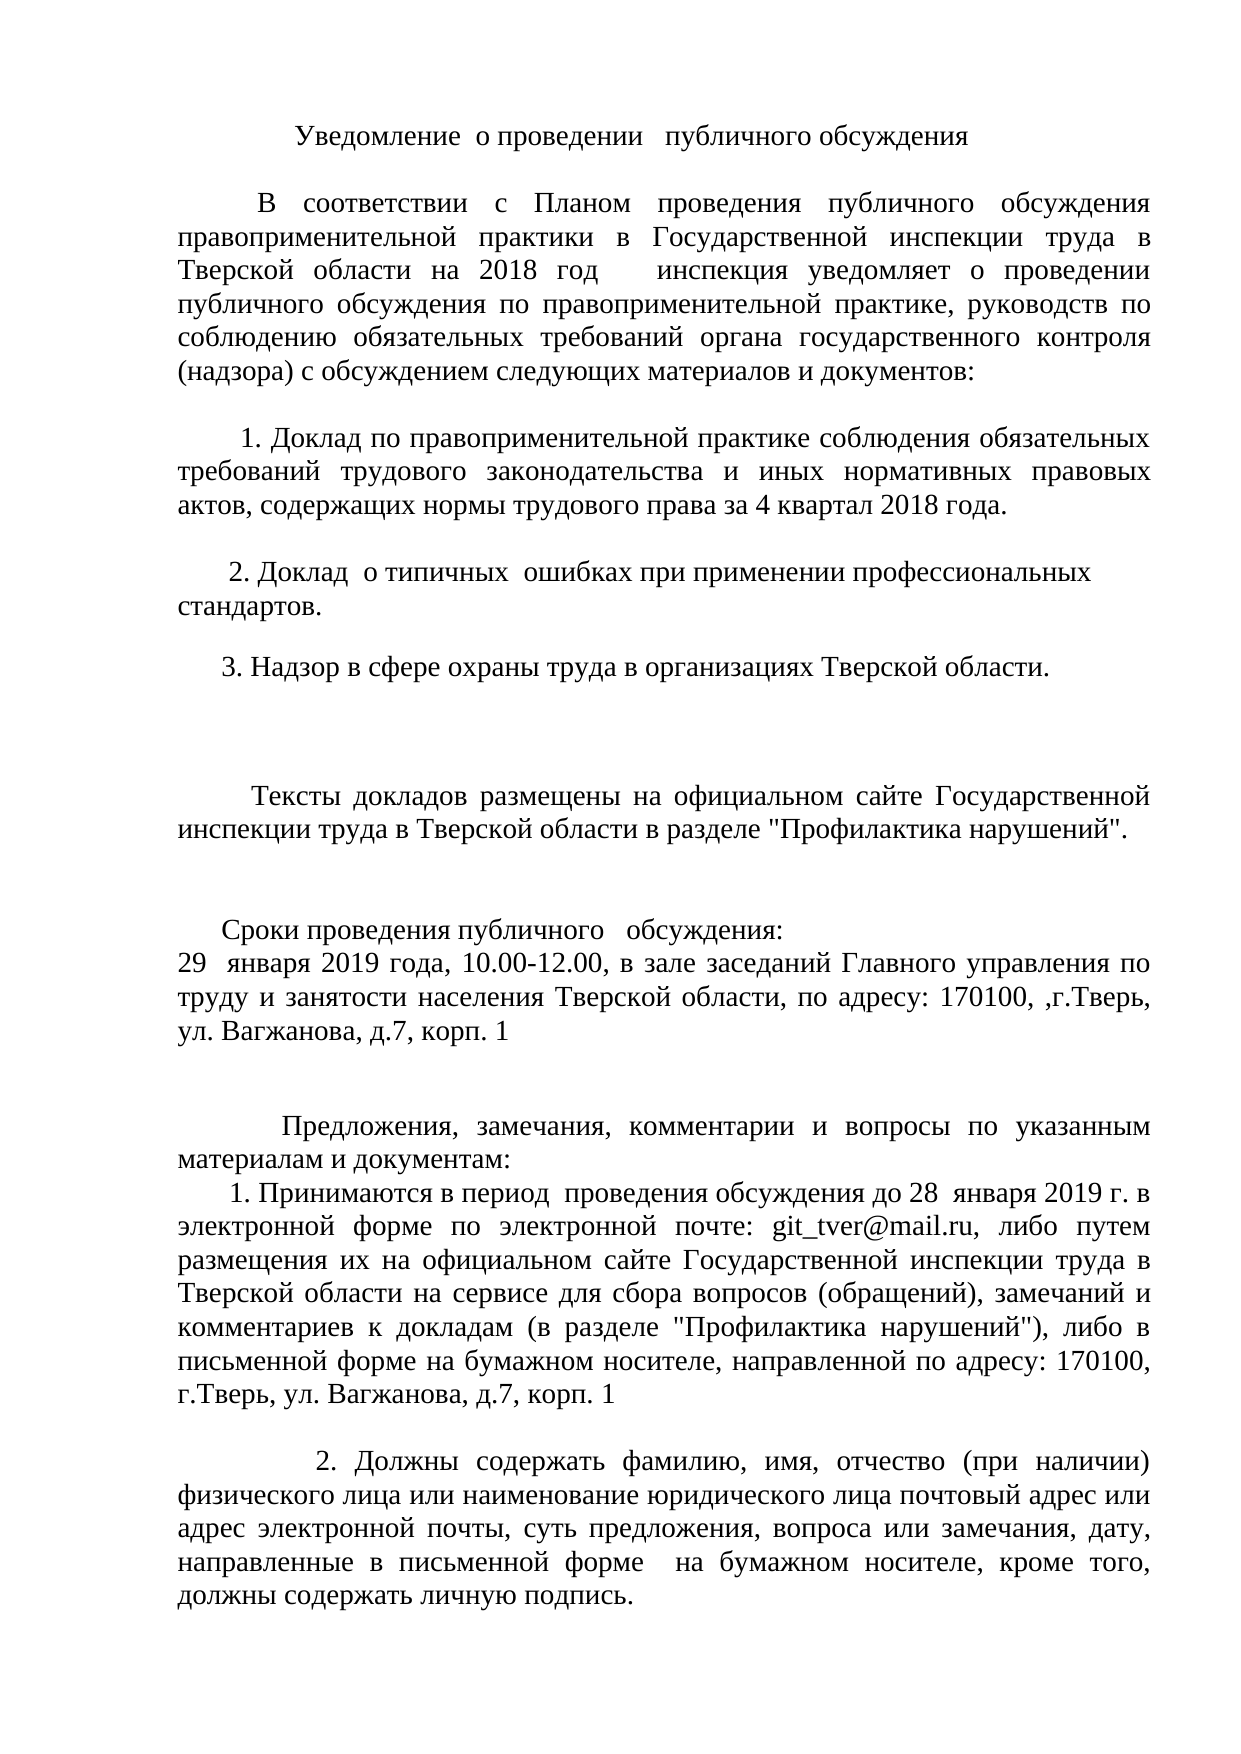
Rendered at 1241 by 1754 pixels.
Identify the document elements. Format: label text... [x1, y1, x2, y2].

text Уведомление о проведении публичного обсуждения [177, 118, 1152, 152]
text Тексты докладов размещены на официальном сайте Государственной инспекции труда в Тверской области в разделе "Профилактика нарушений". [177, 778, 1152, 845]
text В соответствии с Планом проведения публичного обсуждения правоприменительной практики в Государственной инспекции труда в Тверской области на 2018 год инспекция уведомляет о проведении публичного обсуждения по правоприменительной практике, руководств по соблюдению обязательных требований органа государственного контроля (надзора) с обсуждением следующих материалов и документов: [177, 185, 1152, 386]
text 3. Надзор в сфере охраны труда в организациях Тверской области. [177, 649, 1152, 683]
text Предложения, замечания, комментарии и вопросы по указанным материалам и документам: [177, 1108, 1152, 1175]
text 2. Должны содержать фамилию, имя, отчество (при наличии) физического лица или наименование юридического лица почтовый адрес или адрес электронной почты, суть предложения, вопроса или замечания, дату, направленные в письменной форме на бумажном носителе, кроме того, должны содержать личную подпись. [177, 1443, 1152, 1611]
text 2. Доклад о типичных ошибках при применении профессиональных стандартов. [177, 554, 1152, 621]
text 29 января 2019 года, 10.00-12.00, в зале заседаний Главного управления по труду и занятости населения Тверской области, по адресу: 170100, ,г.Тверь, ул. Вагжанова, д.7, корп. 1 [177, 946, 1152, 1046]
text 1. Принимаются в период проведения обсуждения до 28 января 2019 г. в электронной форме по электронной почте: git_tver@mail.ru, либо путем размещения их на официальном сайте Государственной инспекции труда в Тверской области на сервисе для сбора вопросов (обращений), замечаний и комментариев к докладам (в разделе "Профилактика нарушений"), либо в письменной форме на бумажном носителе, направленной по адресу: 170100, г.Тверь, ул. Вагжанова, д.7, корп. 1 [177, 1175, 1152, 1410]
text Сроки проведения публичного обсуждения: [177, 912, 1152, 946]
text 1. Доклад по правоприменительной практике соблюдения обязательных требований трудового законодательства и иных нормативных правовых актов, содержащих нормы трудового права за 4 квартал 2018 года. [177, 420, 1152, 521]
